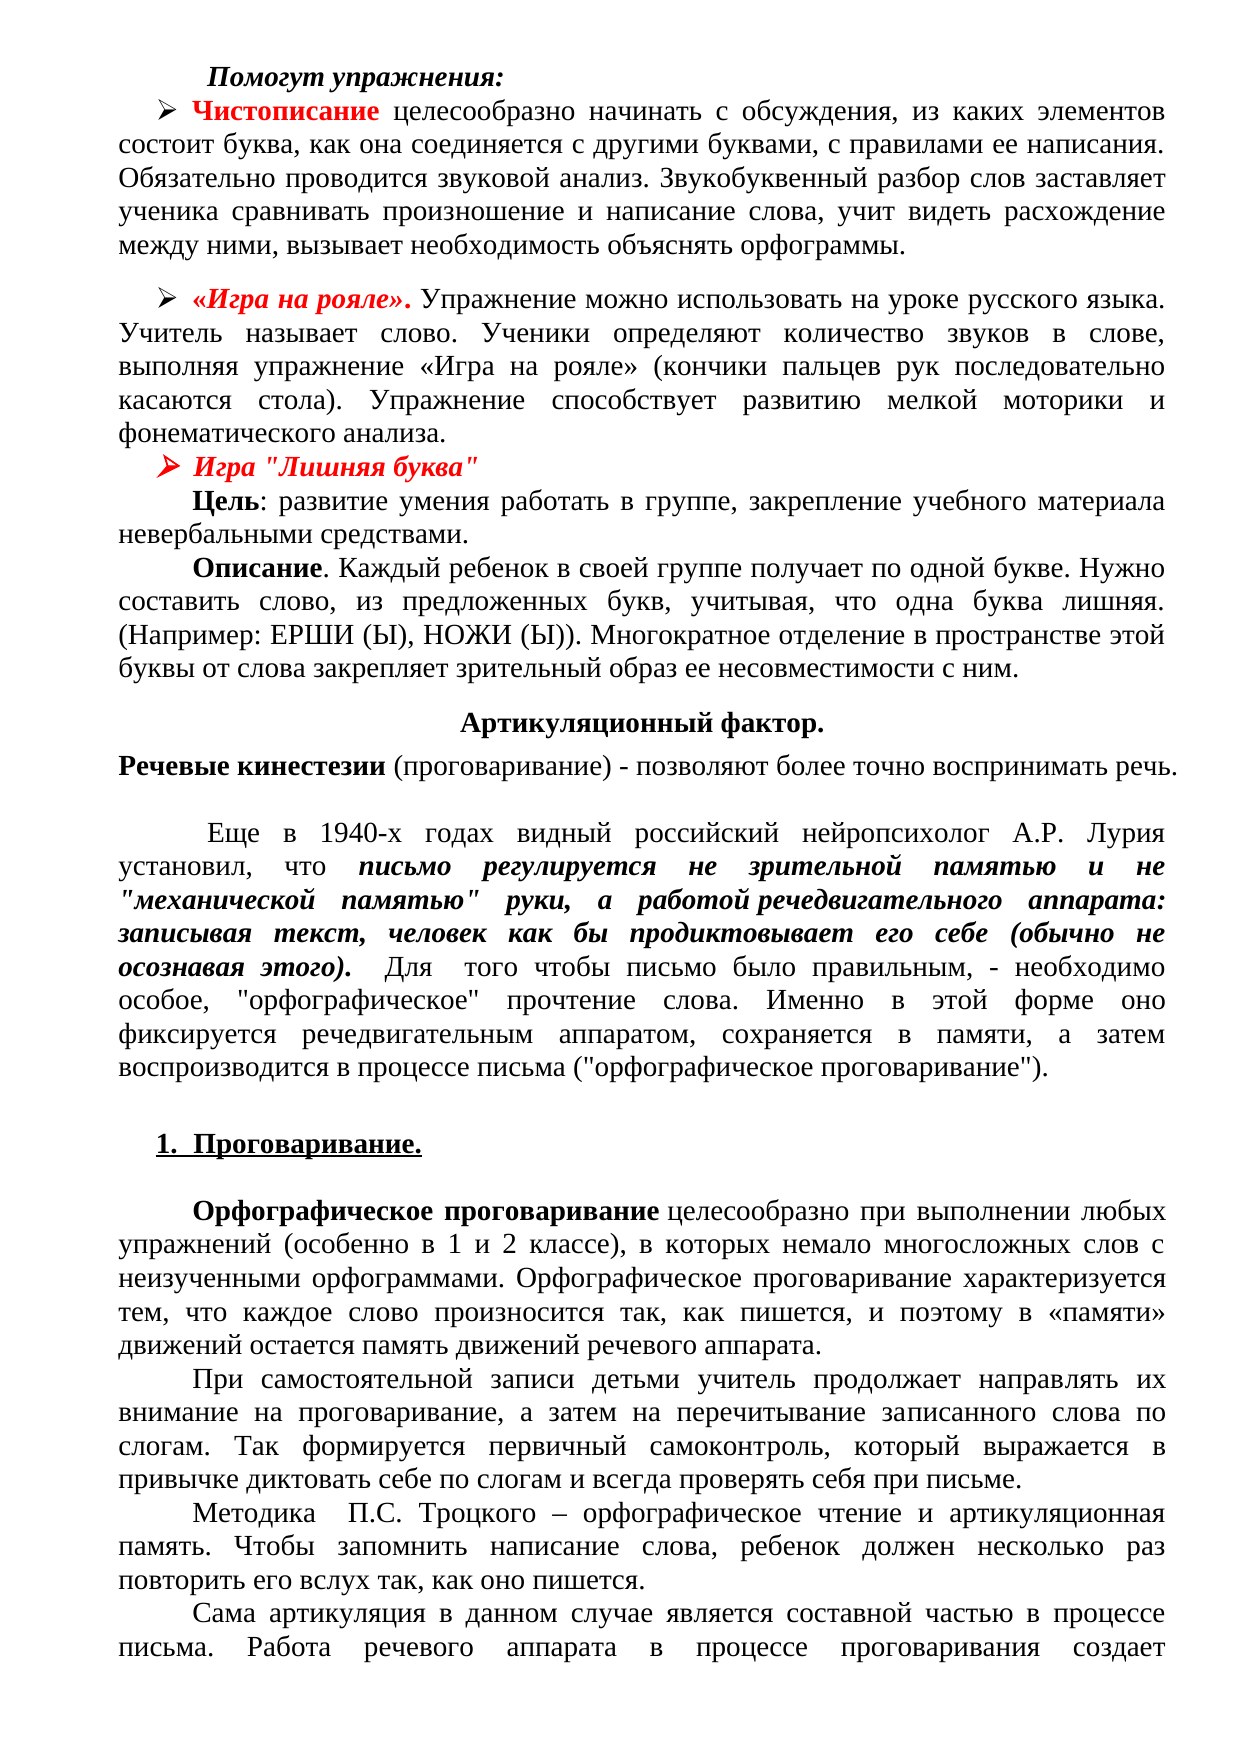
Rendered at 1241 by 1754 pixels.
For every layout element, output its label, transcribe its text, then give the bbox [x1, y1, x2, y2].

list Чистописание целесообразно начинать с обсуждения, из каких элементов состоит буква, как она соединяется с другими буквами, с правилами ее написания. Обязательно проводится звуковой анализ. Звукобуквенный разбор слов заставляет ученика сравнивать произношение и написание слова, учит видеть расхождение между ними, вызывает необходимость объяснять орфограммы. [118, 93, 1166, 260]
list «Игра на рояле». Упражнение можно использовать на уроке русского языка. Учитель называет слово. Ученики определяют количество звуков в слове, выполняя упражнение «Игра на рояле» (кончики пальцев рук последовательно касаются стола). Упражнение способствует развитию мелкой моторики и фонематического анализа. [118, 281, 1166, 449]
text Помогут упражнения: [118, 59, 1166, 93]
text Описание. Каждый ребенок в своей группе получает по одной букве. Нужно составить слово, из предложенных букв, учитывая, что одна буква лишняя. (Например: ЕРШИ (Ы), НОЖИ (Ы)). Многократное отделение в пространстве этой буквы от слова закрепляет зрительный образ ее несовместимости с ним. [118, 550, 1166, 684]
text Еще в 1940-х годах видный российский нейропсихолог А.Р. Лурия установил, что письмо регулируется не зрительной памятью и не "механической памятью" руки, а работой речедвигательного аппарата: записывая текст, человек как бы продиктовывает его себе (обычно не осознавая этого). Для того чтобы письмо было правильным, - необходимо особое, "орфографическое" прочтение слова. Именно в этой форме оно фиксируется речедвигательным аппаратом, сохраняется в памяти, а затем воспроизводится в процессе письма ("орфографическое проговаривание"). [118, 815, 1166, 1083]
list Игра "Лишняя буква" [156, 449, 1166, 483]
text Орфографическое проговаривание целесообразно при выполнении любых упражнений (особенно в 1 и 2 классе), в которых немало многосложных слов с неизученными орфограммами. Орфографическое проговаривание характеризуется тем, что каждое слово произносится так, как пишется, и поэтому в «памяти» движений остается память движений речевого аппарата. [118, 1193, 1166, 1361]
text При самостоятельной записи детьми учитель продолжает направлять их внимание на проговаривание, а затем на перечитывание записанного слова по слогам. Так формируется первичный самоконтроль, который выражается в привычке диктовать себе по слогам и всегда проверять себя при письме. [118, 1361, 1166, 1495]
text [118, 1596, 1166, 1663]
text Речевые кинестезии (проговаривание) - позволяют более точно воспринимать речь. [118, 748, 1181, 781]
list Проговаривание. [156, 1126, 1166, 1159]
text Цель: развитие умения работать в группе, закрепление учебного материала невербальными средствами. [118, 483, 1166, 550]
text Методика П.С. Троцкого – орфографическое чтение и артикуляционная память. Чтобы запомнить написание слова, ребенок должен несколько раз повторить его вслух так, как оно пишется. [118, 1495, 1166, 1596]
text Артикуляционный фактор. [118, 705, 1166, 738]
